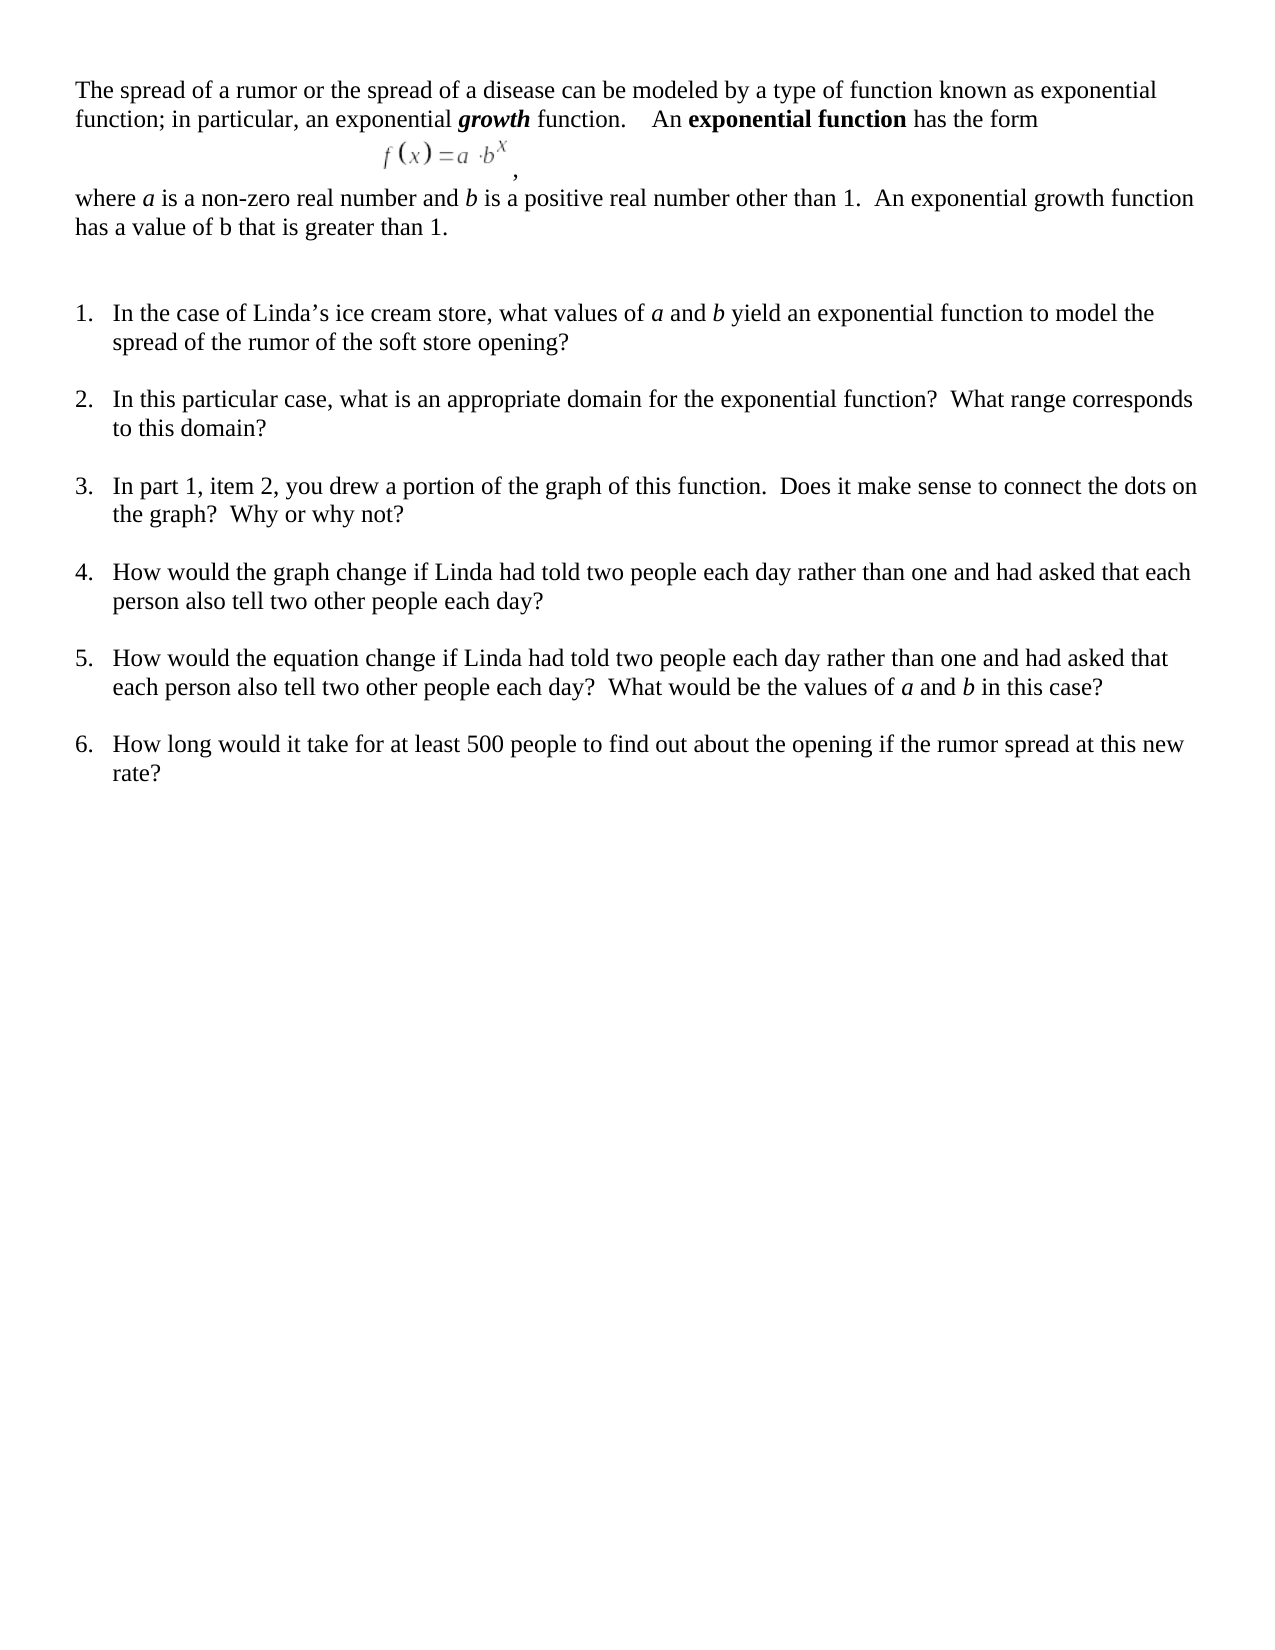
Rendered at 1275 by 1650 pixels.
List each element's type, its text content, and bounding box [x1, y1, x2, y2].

list How would the equation change if Linda had told two people each day rather than one and had asked that each person also tell two other people each day? What would be the values of a and b in this case? [75, 643, 1200, 701]
text The spread of a rumor or the spread of a disease can be modeled by a type of function known as exponential function; in particular, an exponential growth function. An exponential function has the form [75, 75, 1200, 132]
list In part 1, item 2, you drew a portion of the graph of this function. Does it make sense to connect the dots on the graph? Why or why not? [75, 471, 1200, 528]
list In the case of Linda’s ice cream store, what values of a and b yield an exponential function to model the spread of the rumor of the soft store opening? [75, 298, 1200, 356]
text , [319, 132, 1200, 183]
list How long would it take for at least 500 people to find out about the opening if the rumor spread at this new rate? [75, 729, 1200, 787]
text where a is a non-zero real number and b is a positive real number other than 1. An exponential growth function has a value of b that is greater than 1. [75, 183, 1200, 241]
list In this particular case, what is an appropriate domain for the exponential function? What range corresponds to this domain? [75, 384, 1200, 442]
list How would the graph change if Linda had told two people each day rather than one and had asked that each person also tell two other people each day? [75, 557, 1200, 614]
